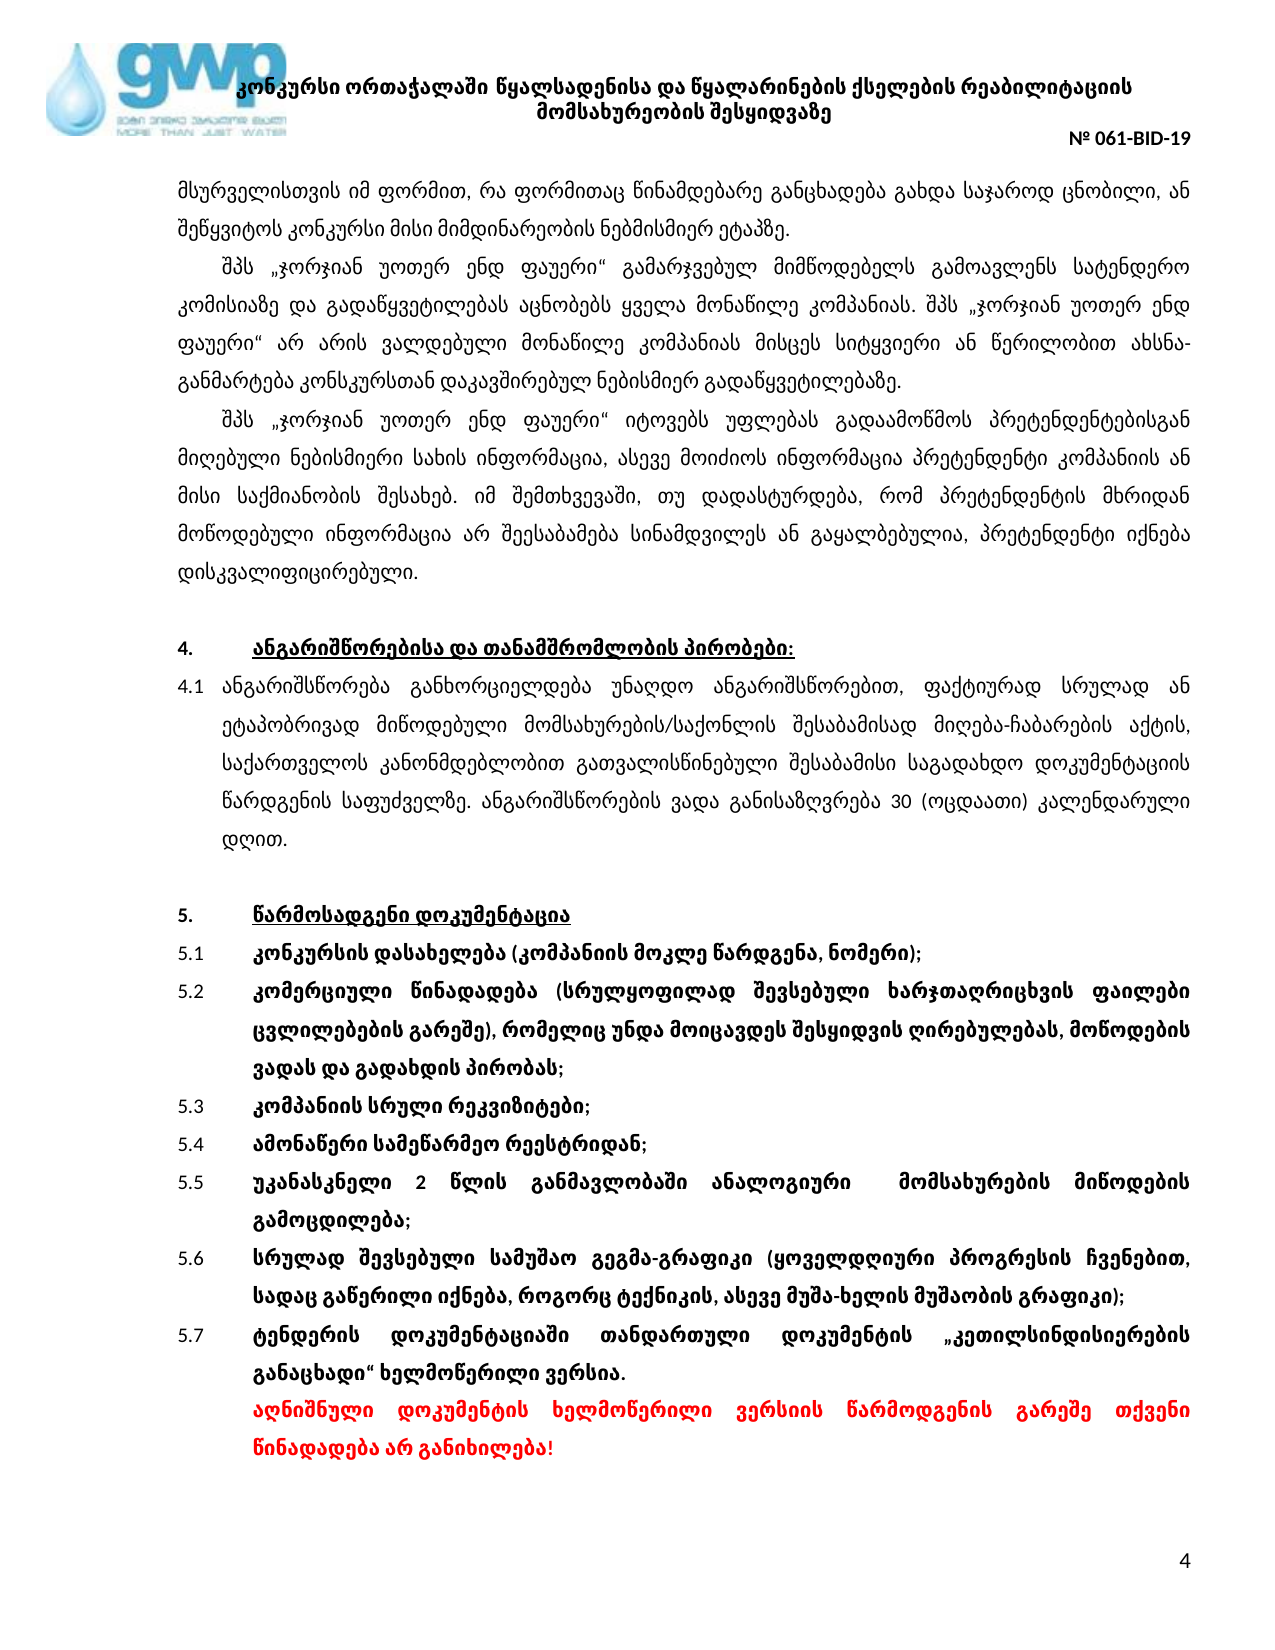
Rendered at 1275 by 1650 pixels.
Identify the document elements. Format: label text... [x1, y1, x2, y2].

list სრულად შევსებული სამუშაო გეგმა-გრაფიკი (ყოველდღიური პროგრესის ჩვენებით, სადაც გაწერილი იქნება, როგორც ტექნიკის, ასევე მუშა-ხელის მუშაობის გრაფიკი); [177, 1246, 1191, 1309]
list უკანასკნელი 2 წლის განმავლობაში ანალოგიური მომსახურების მიწოდების გამოცდილება; [177, 1169, 1191, 1233]
list ამონაწერი სამეწარმეო რეესტრიდან; [177, 1131, 1191, 1157]
list კომპანიის სრული რეკვიზიტები; [177, 1093, 1191, 1118]
list ტენდერის დოკუმენტაციაში თანდართული დოკუმენტის „კეთილსინდისიერების განაცხადი“ ხელმოწერილი ვერსია. [177, 1322, 1191, 1385]
list შპს „ჯორჯიან უოთერ ენდ ფაუერი“ გამარჯვებულ მიმწოდებელს გამოავლენს სატენდერო კომისიაზე და გადაწყვეტილებას აცნობებს ყველა მონაწილე კომპანიას. შპს „ჯორჯიან უოთერ ენდ ფაუერი“ არ არის ვალდებული მონაწილე კომპანიას მისცეს სიტყვიერი ან წერილობით ახსნა-განმარტება კონსკურსთან დაკავშირებულ ნებისმიერ გადაწყვეტილებაზე. [177, 254, 1191, 394]
list კონკურსის დასახელება (კომპანიის მოკლე წარდგენა, ნომერი); [177, 941, 1191, 966]
list შპს „ჯორჯიან უოთერ ენდ ფაუერი“ იტოვებს უფლებას გადაამოწმოს პრეტენდენტებისგან მიღებული ნებისმიერი სახის ინფორმაცია, ასევე მოიძიოს ინფორმაცია პრეტენდენტი კომპანიის ან მისი საქმიანობის შესახებ. იმ შემთხვევაში, თუ დადასტურდება, რომ პრეტენდენტის მხრიდან მოწოდებული ინფორმაცია არ შეესაბამება სინამდვილეს ან გაყალბებულია, პრეტენდენტი იქნება დისკვალიფიცირებული. [177, 407, 1191, 585]
list წარმოსადგენი დოკუმენტაცია [177, 902, 1191, 928]
list ანგარიშსწორება განხორციელდება უნაღდო ანგარიშსწორებით, ფაქტიურად სრულად ან ეტაპობრივად მიწოდებული მომსახურების/საქონლის შესაბამისად მიღება-ჩაბარების აქტის, საქართველოს კანონმდებლობით გათვალისწინებული შესაბამისი საგადახდო დოკუმენტაციის წარდგენის საფუძველზე. ანგარიშსწორების ვადა განისაზღვრება 30 (ოცდაათი) კალენდარული დღით. [177, 674, 1191, 852]
list აღნიშნული დოკუმენტის ხელმოწერილი ვერსიის წარმოდგენის გარეშე თქვენი წინადადება არ განიხილება! [252, 1398, 1191, 1461]
picture [46, 43, 287, 136]
list ანგარიშწორებისა და თანამშრომლობის პირობები: [177, 636, 1191, 661]
list კომერციული წინადადება (სრულყოფილად შევსებული ხარჯთაღრიცხვის ფაილები ცვლილებების გარეშე), რომელიც უნდა მოიცავდეს შესყიდვის ღირებულებას, მოწოდების ვადას და გადახდის პირობას; [177, 979, 1191, 1080]
